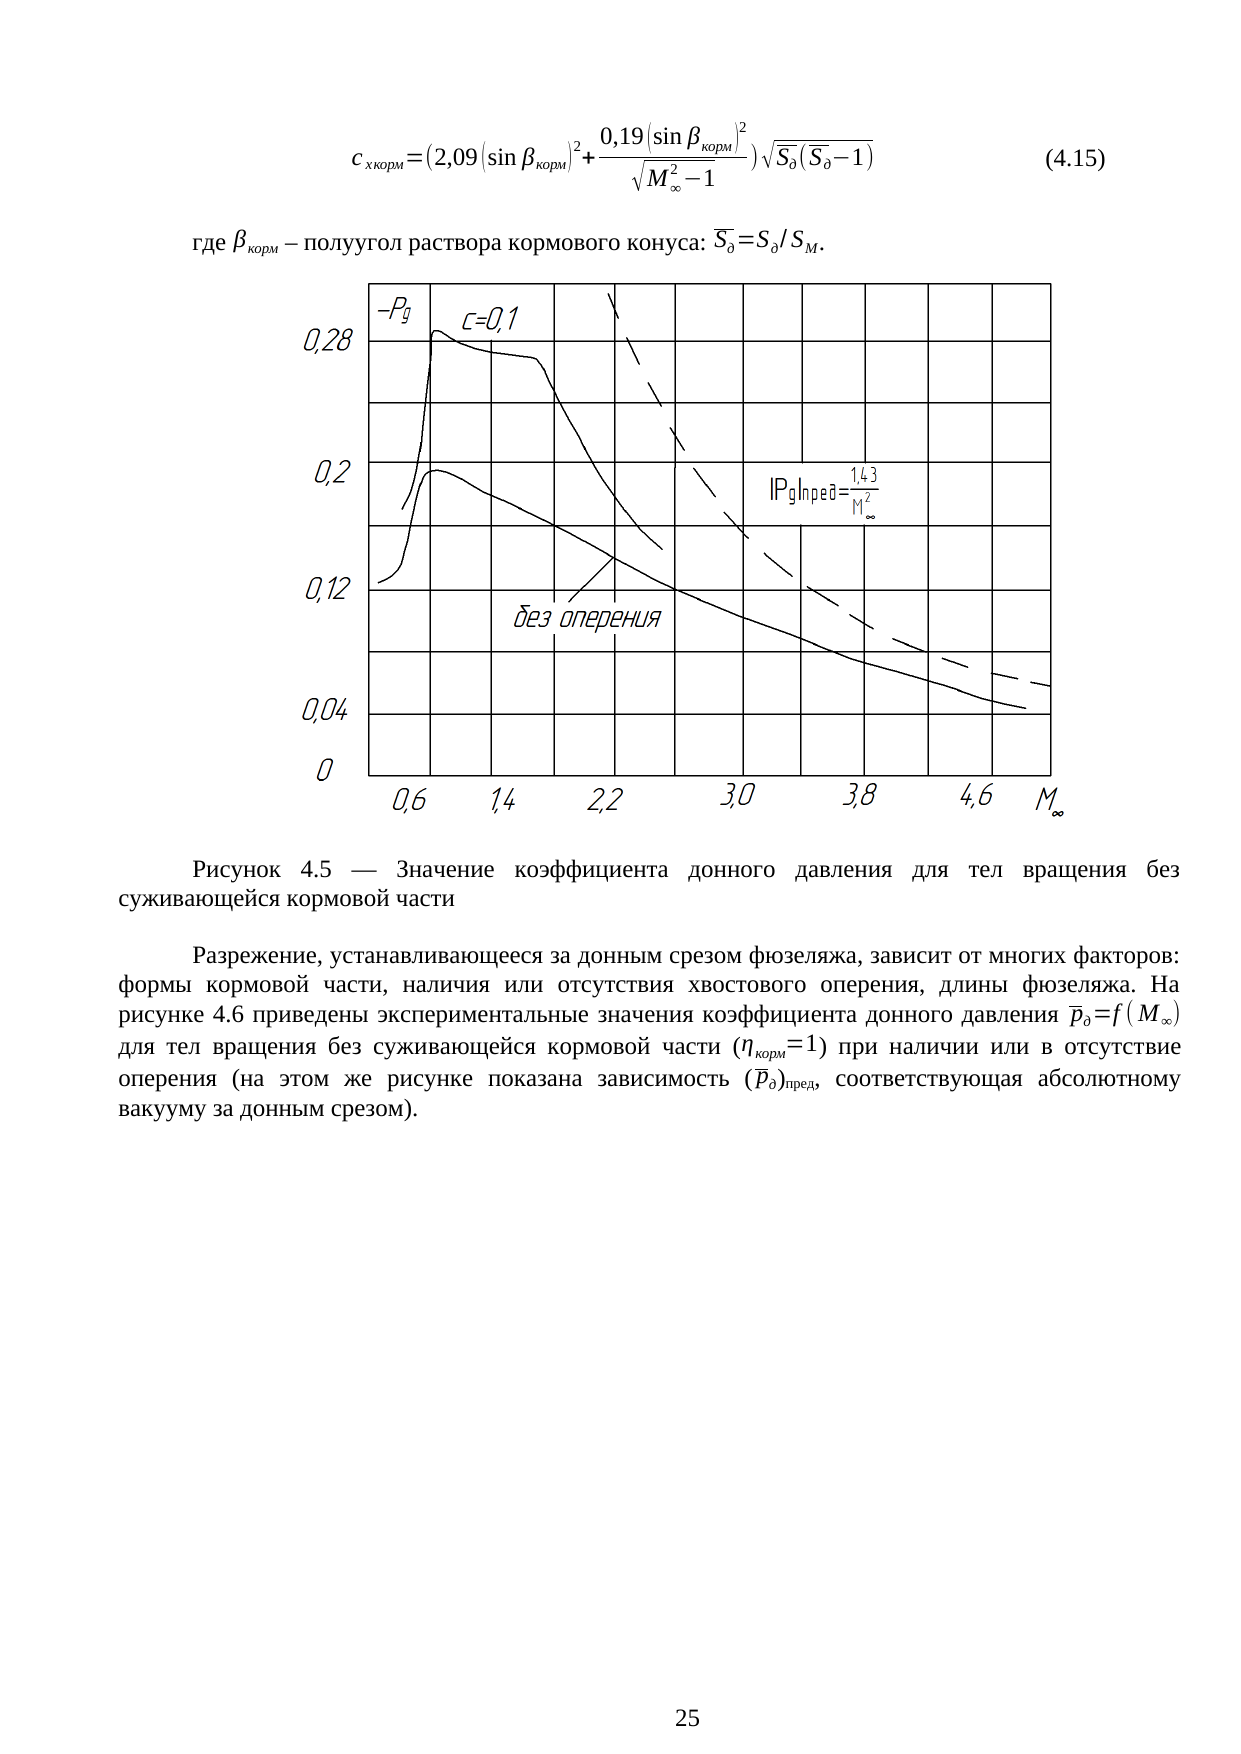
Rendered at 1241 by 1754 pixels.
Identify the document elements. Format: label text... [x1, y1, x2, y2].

table_header (4.15) [1034, 118, 1127, 197]
text где – полуугол раствора кормового конуса: . [118, 225, 1181, 257]
picture [298, 282, 1075, 826]
text Рисунок 4.5 — Значение коэффициента донного давления для тел вращения без суживающейся кормовой части [118, 854, 1181, 912]
table_header [118, 118, 1034, 197]
text Разрежение, устанавливающееся за донным срезом фюзеляжа, зависит от многих факторов: формы кормовой части, наличия или отсутствия хвостового оперения, длины фюзеляжа. На рисунке 4.6 приведены экспериментальные значения коэффициента донного давления для тел вращения без суживающейся кормовой части () при наличии или в отсутствие оперения (на этом же рисунке показана зависимость ()пред, соответствующая абсолютному вакууму за донным срезом). [118, 941, 1181, 1121]
